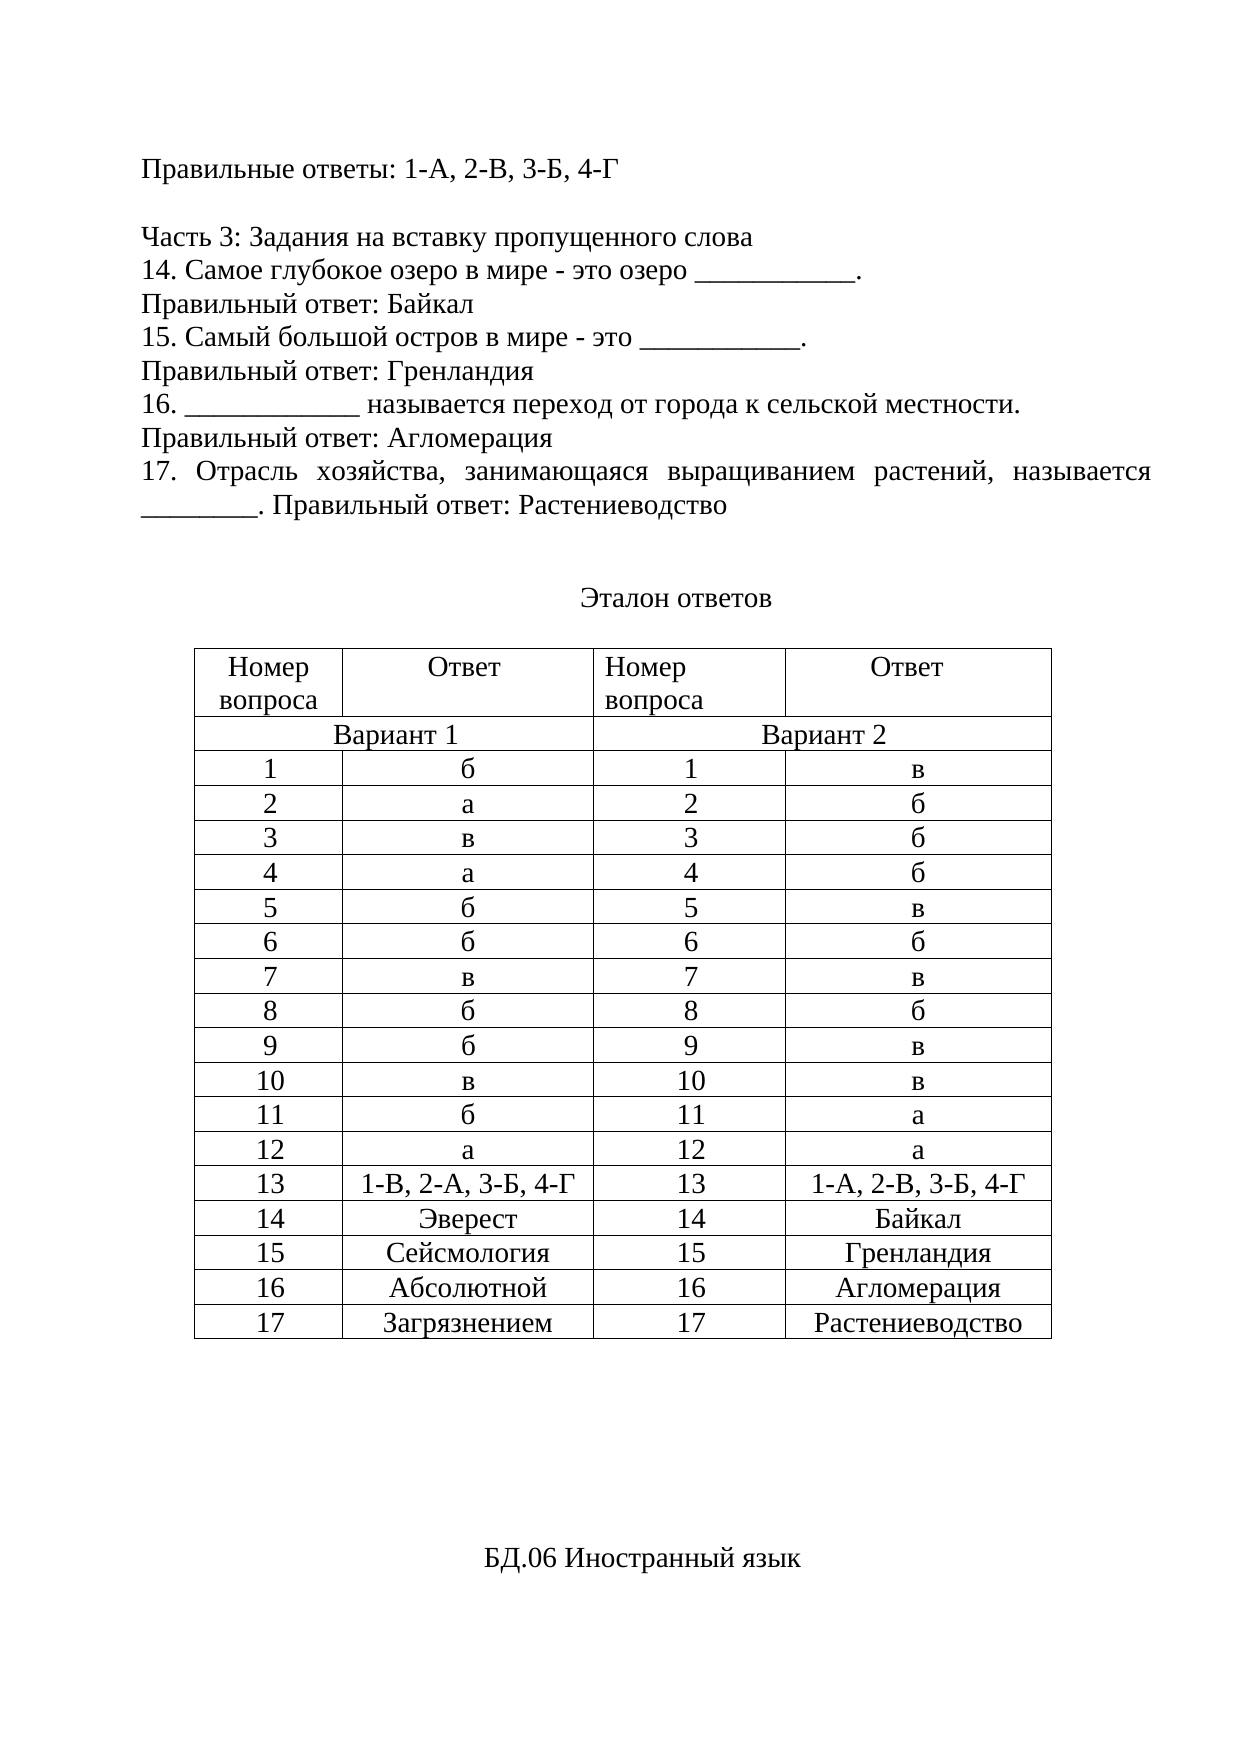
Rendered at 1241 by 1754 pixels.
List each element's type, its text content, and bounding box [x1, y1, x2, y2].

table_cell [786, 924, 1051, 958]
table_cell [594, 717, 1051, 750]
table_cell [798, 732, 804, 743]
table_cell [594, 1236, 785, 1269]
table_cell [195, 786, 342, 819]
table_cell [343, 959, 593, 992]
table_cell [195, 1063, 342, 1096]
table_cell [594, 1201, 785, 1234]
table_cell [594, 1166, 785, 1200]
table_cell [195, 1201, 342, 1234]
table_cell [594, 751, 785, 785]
text Эталон ответов [133, 581, 1148, 614]
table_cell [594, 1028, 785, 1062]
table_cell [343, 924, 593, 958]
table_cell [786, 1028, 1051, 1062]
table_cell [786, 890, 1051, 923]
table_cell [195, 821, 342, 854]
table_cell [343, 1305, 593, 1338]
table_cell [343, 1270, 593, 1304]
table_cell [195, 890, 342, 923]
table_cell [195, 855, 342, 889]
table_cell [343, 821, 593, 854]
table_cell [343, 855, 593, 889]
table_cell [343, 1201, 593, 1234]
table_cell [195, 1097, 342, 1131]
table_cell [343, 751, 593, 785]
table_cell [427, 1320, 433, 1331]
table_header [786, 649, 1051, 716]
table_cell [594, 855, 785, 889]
text Правильный ответ: Гренландия [141, 353, 1152, 386]
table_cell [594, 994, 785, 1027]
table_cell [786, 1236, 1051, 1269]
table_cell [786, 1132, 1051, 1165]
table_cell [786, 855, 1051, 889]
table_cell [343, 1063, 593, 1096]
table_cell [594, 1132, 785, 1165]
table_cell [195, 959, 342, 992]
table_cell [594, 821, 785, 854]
text 14. Самое глубокое озеро в мире - это озеро ___________. [141, 252, 1152, 286]
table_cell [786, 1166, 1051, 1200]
text Правильный ответ: Байкал [141, 286, 1152, 319]
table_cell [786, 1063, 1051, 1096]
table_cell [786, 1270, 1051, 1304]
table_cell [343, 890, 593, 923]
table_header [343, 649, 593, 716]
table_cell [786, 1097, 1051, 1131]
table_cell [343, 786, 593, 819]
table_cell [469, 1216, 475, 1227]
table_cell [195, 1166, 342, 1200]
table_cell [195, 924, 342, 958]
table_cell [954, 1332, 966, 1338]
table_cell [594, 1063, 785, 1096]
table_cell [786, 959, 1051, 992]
text 15. Самый большой остров в мире - это ___________. [141, 319, 1152, 353]
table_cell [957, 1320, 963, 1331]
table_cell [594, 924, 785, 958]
text 16. ____________ называется переход от города к сельской местности. [141, 386, 1152, 420]
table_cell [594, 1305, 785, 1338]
text Часть 3: Задания на вставку пропущенного слова [141, 219, 1152, 252]
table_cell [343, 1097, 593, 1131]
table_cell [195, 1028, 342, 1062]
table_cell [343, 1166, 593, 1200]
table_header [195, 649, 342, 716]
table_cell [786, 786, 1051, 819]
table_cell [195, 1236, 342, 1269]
text Правильные ответы: 1-А, 2-В, 3-Б, 4-Г [141, 152, 1152, 185]
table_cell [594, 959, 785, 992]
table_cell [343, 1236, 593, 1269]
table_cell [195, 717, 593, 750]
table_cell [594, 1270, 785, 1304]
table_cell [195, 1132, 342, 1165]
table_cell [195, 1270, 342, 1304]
text БД.06 Иностранный язык [133, 1541, 1152, 1574]
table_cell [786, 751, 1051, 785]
text 17. Отрасль хозяйства, занимающаяся выращиванием растений, называется ________. Правильный ответ: Растениеводство [141, 453, 1152, 521]
text Правильный ответ: Агломерация [141, 420, 1152, 453]
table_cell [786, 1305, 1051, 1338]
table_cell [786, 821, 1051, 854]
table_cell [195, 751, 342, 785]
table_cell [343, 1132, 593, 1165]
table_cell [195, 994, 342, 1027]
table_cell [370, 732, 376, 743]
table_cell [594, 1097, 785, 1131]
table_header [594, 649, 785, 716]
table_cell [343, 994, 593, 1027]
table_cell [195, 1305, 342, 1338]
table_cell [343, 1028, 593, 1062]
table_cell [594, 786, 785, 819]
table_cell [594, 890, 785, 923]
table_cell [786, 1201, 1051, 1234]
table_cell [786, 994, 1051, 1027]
